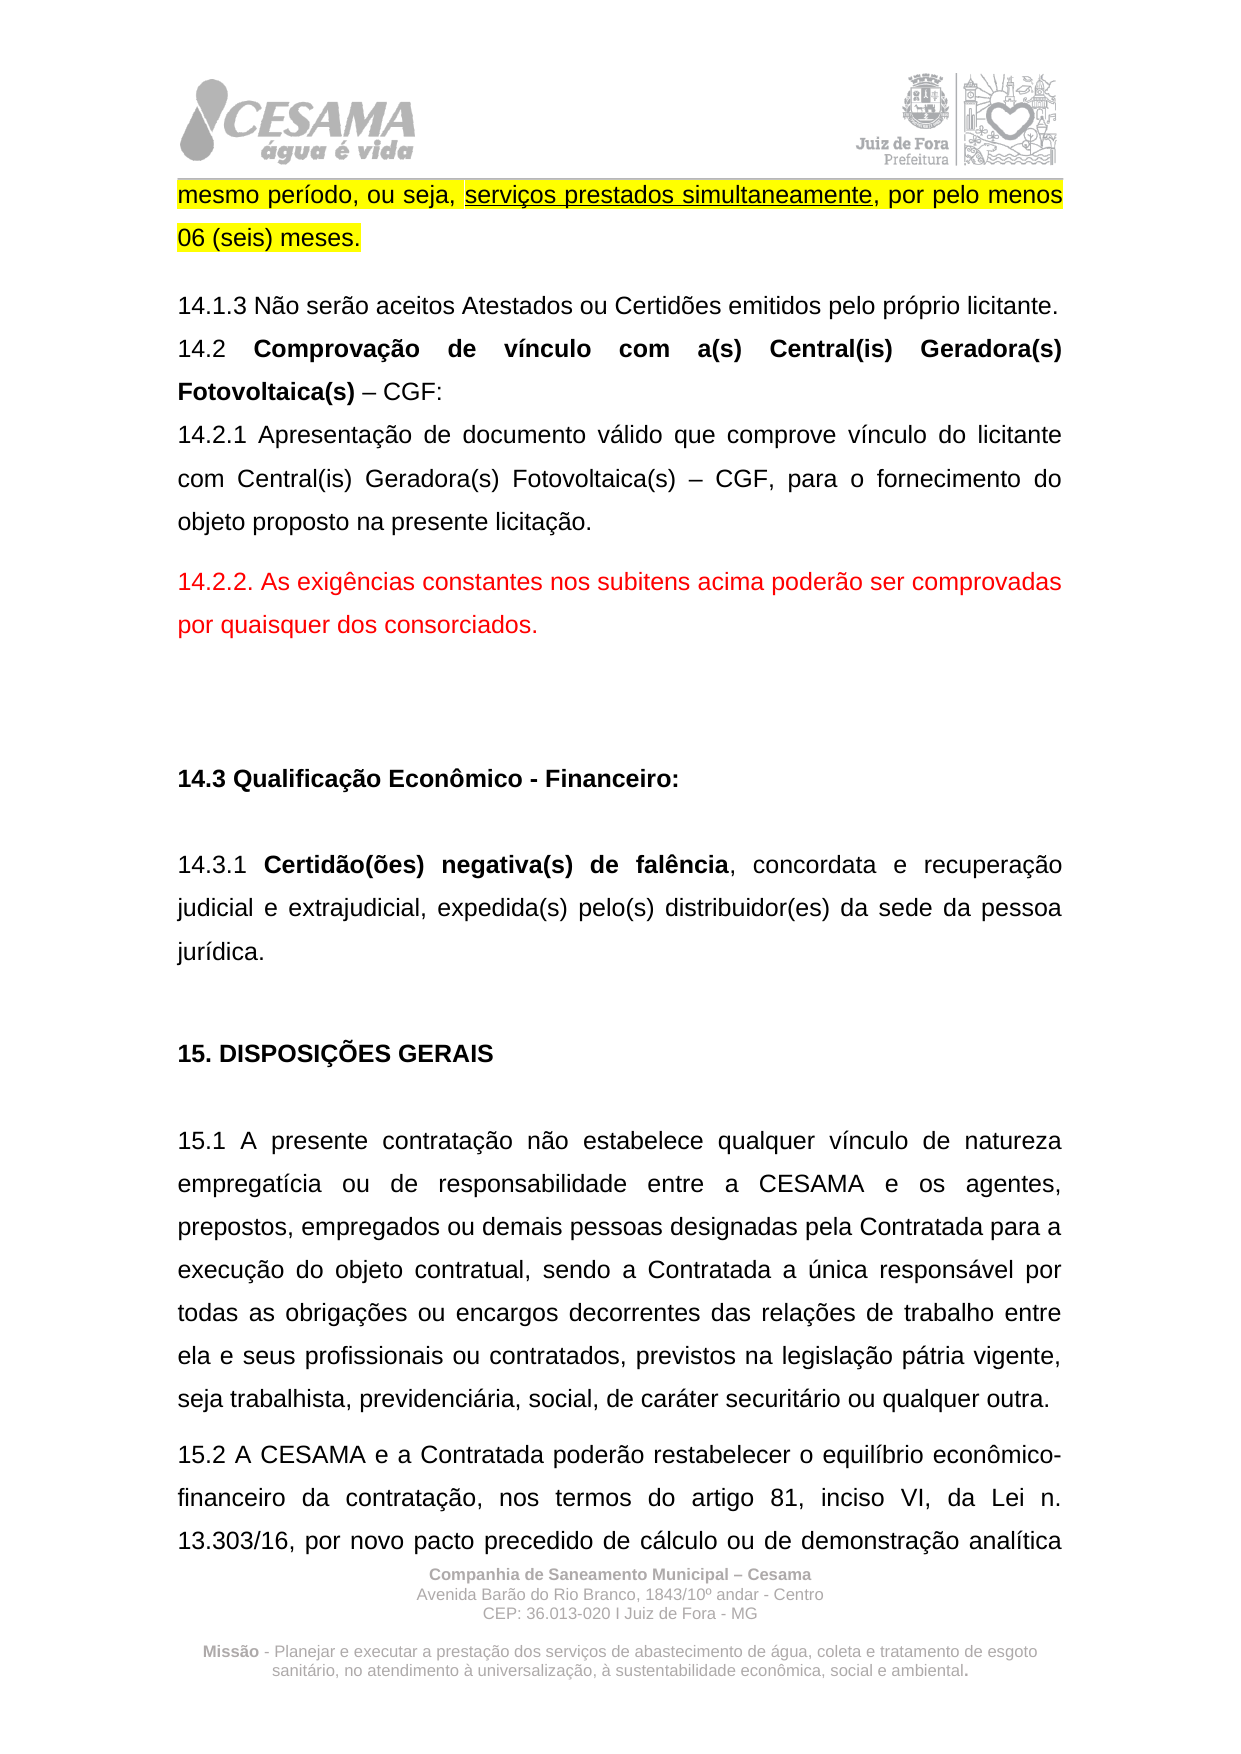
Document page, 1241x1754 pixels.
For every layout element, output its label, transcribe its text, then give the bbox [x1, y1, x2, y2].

subtitle 14.2.2. As exigências constantes nos subitens acima poderão ser comprovadas por quaisquer dos consorciados. [177, 567, 1063, 638]
list 14.3.1 Certidão(ões) negativa(s) de falência, concordata e recuperação judicial e extrajudicial, expedida(s) pelo(s) distribuidor(es) da sede da pessoa jurídica. [177, 850, 1063, 965]
text 15. DISPOSIÇÕES GERAIS [177, 1039, 1063, 1068]
picture [177, 73, 1064, 180]
list 14.1.3 Não serão aceitos Atestados ou Certidões emitidos pelo próprio licitante. [177, 291, 1063, 320]
text 15.1 A presente contratação não estabelece qualquer vínculo de natureza empregatícia ou de responsabilidade entre a CESAMA e os agentes, prepostos, empregados ou demais pessoas designadas pela Contratada para a execução do objeto contratual, sendo a Contratada a única responsável por todas as obrigações ou encargos decorrentes das relações de trabalho entre ela e seus profissionais ou contratados, previstos na legislação pátria vigente, seja trabalhista, previdenciária, social, de caráter securitário ou qualquer outra. [177, 1126, 1063, 1413]
list 14.2.1 Apresentação de documento válido que comprove vínculo do licitante com Central(is) Geradora(s) Fotovoltaica(s) – CGF, para o fornecimento do objeto proposto na presente licitação. [177, 421, 1063, 536]
list 14.2 Comprovação de vínculo com a(s) Central(is) Geradora(s) Fotovoltaica(s) – CGF: [177, 334, 1063, 406]
list 14.3 Qualificação Econômico - Financeiro: [177, 764, 1063, 793]
